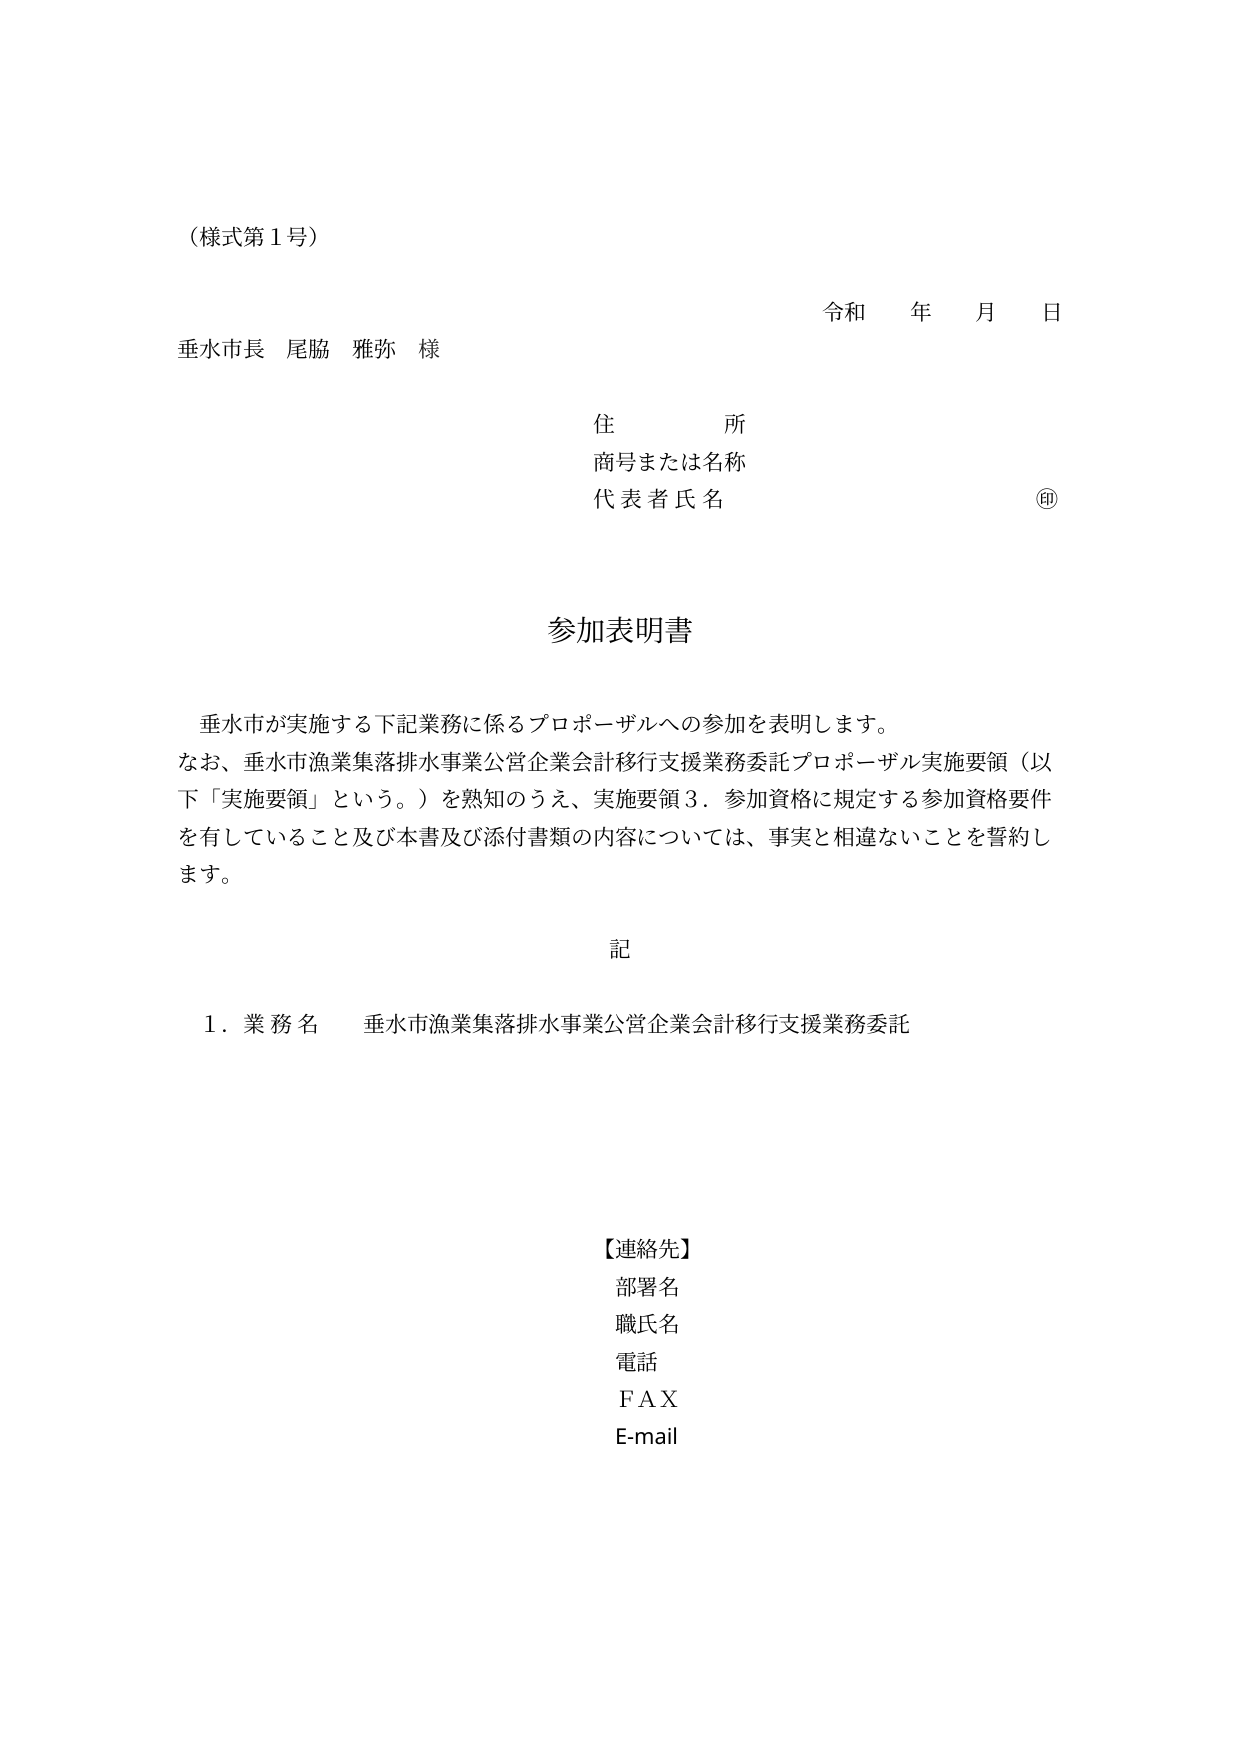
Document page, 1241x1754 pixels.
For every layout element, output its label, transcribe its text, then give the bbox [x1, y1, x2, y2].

subtitle 記 [177, 929, 1063, 967]
text ＦＡＸ [177, 1379, 1063, 1417]
text 職氏名 [177, 1304, 1063, 1342]
text なお、垂水市漁業集落排水事業公営企業会計移行支援業務委託プロポーザル実施要領（以下「実施要領」という。）を熟知のうえ、実施要領３．参加資格に規定する参加資格要件を有していること及び本書及び添付書類の内容については、事実と相違ないことを誓約します。 [177, 742, 1063, 892]
text １．業務名 垂水市漁業集落排水事業公営企業会計移行支援業務委託 [177, 1004, 1063, 1042]
text 商号または名称 [177, 442, 1063, 479]
text 部署名 [177, 1267, 1063, 1304]
text （様式第１号） [177, 217, 1063, 254]
text 参加表明書 [177, 592, 1063, 667]
text E-mail [177, 1417, 1063, 1454]
text 垂水市が実施する下記業務に係るプロポーザルへの参加を表明します。 [177, 704, 1063, 742]
text 代表者氏名 ㊞ [177, 479, 1092, 517]
text 電話 [177, 1342, 1063, 1379]
text 住 所 [177, 404, 1063, 442]
text 垂水市長 尾脇 雅弥 様 [177, 329, 1063, 367]
text 令和 年 月 日 [177, 292, 1063, 329]
text 【連絡先】 [177, 1229, 1063, 1267]
